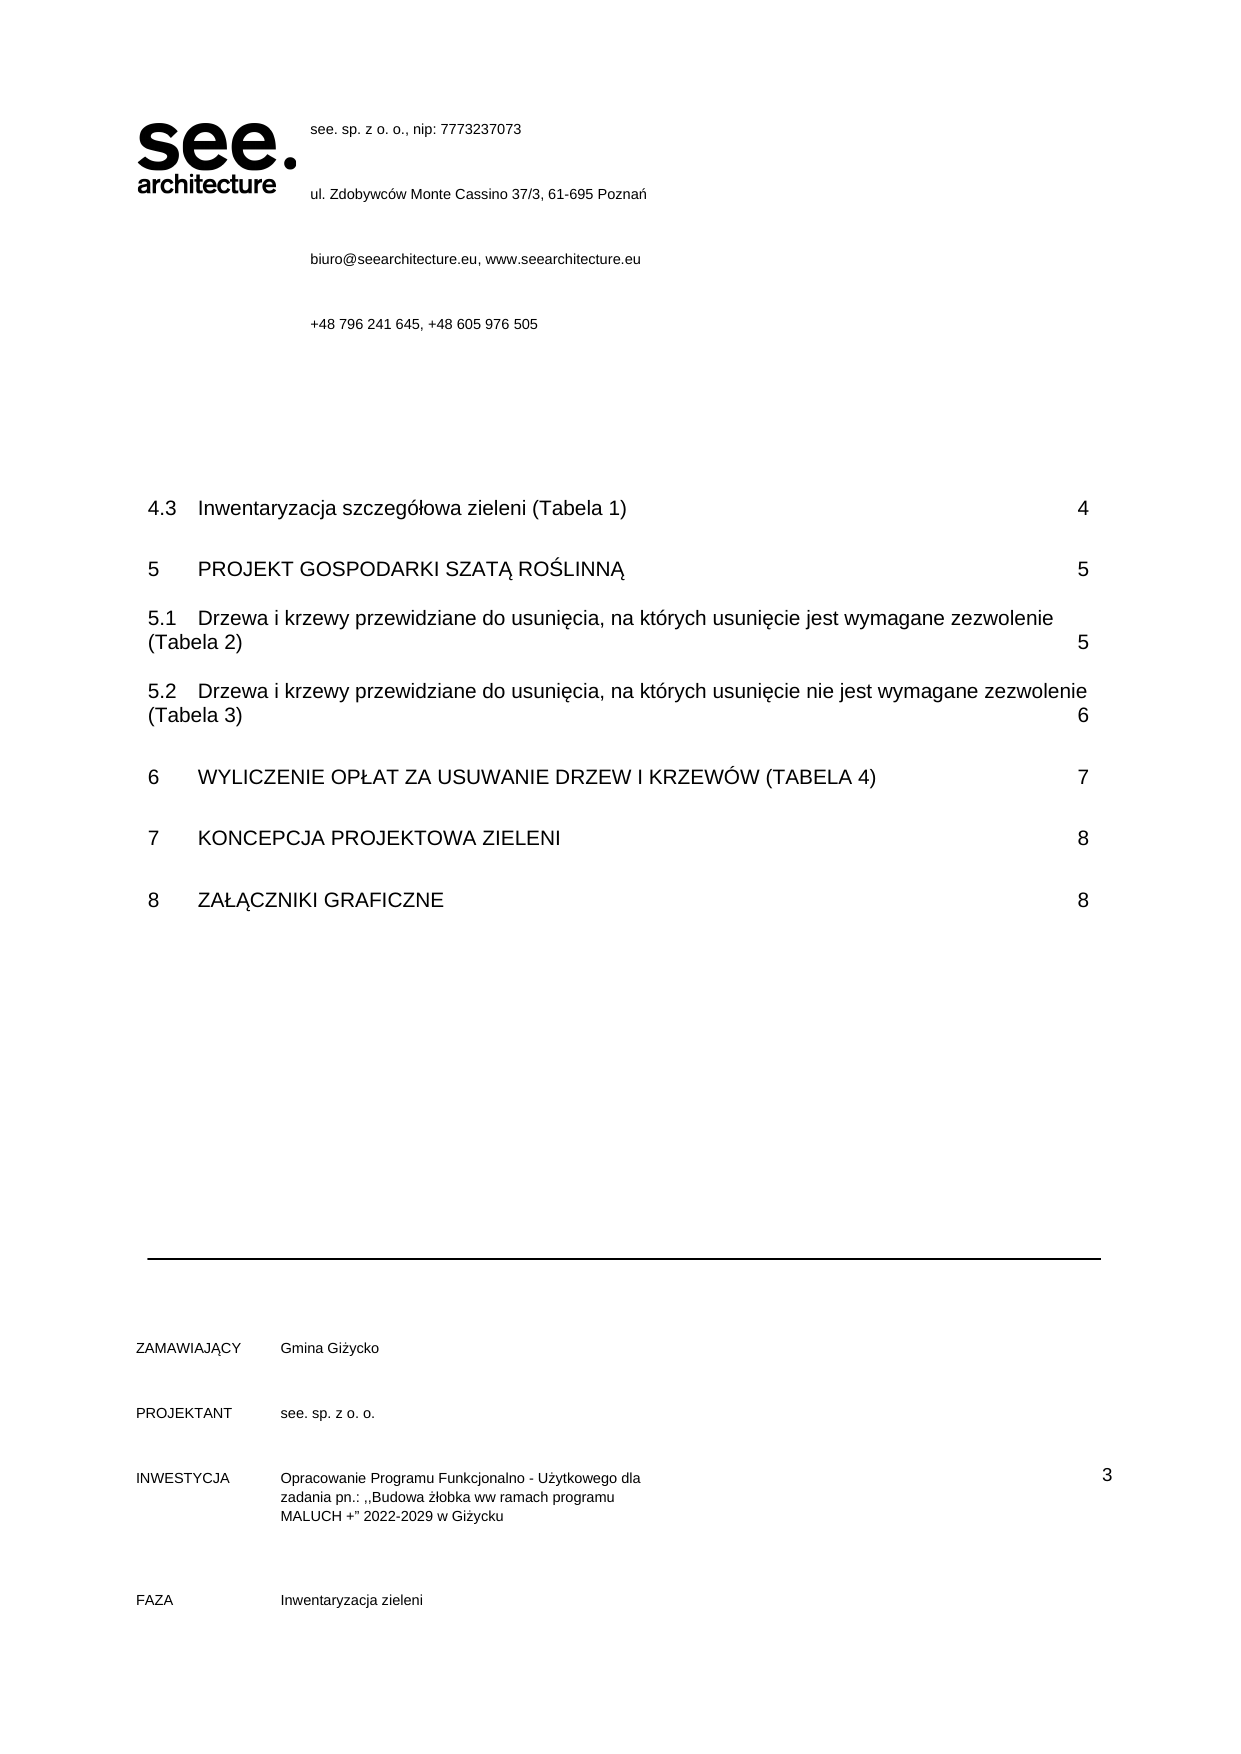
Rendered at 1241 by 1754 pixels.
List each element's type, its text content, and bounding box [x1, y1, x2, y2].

text 6 WYLICZENIE OPŁAT ZA USUWANIE DRZEW I KRZEWÓW (TABELA 4) 7 [148, 764, 1093, 788]
text 8 ZAŁĄCZNIKI GRAFICZNE 8 [148, 887, 1093, 911]
text 5 PROJEKT GOSPODARKI SZATĄ ROŚLINNĄ 5 [148, 557, 1093, 581]
text 5.2 Drzewa i krzewy przewidziane do usunięcia, na których usunięcie nie jest wymagane zezwolenie (Tabela 3) 6 [148, 679, 1093, 727]
picture [136, 120, 297, 195]
text 7 KONCEPCJA PROJEKTOWA ZIELENI 8 [148, 826, 1093, 850]
text 4.3 Inwentaryzacja szczegółowa zieleni (Tabela 1) 4 [148, 496, 1093, 520]
text 5.1 Drzewa i krzewy przewidziane do usunięcia, na których usunięcie jest wymagane zezwolenie (Tabela 2) 5 [148, 606, 1093, 654]
